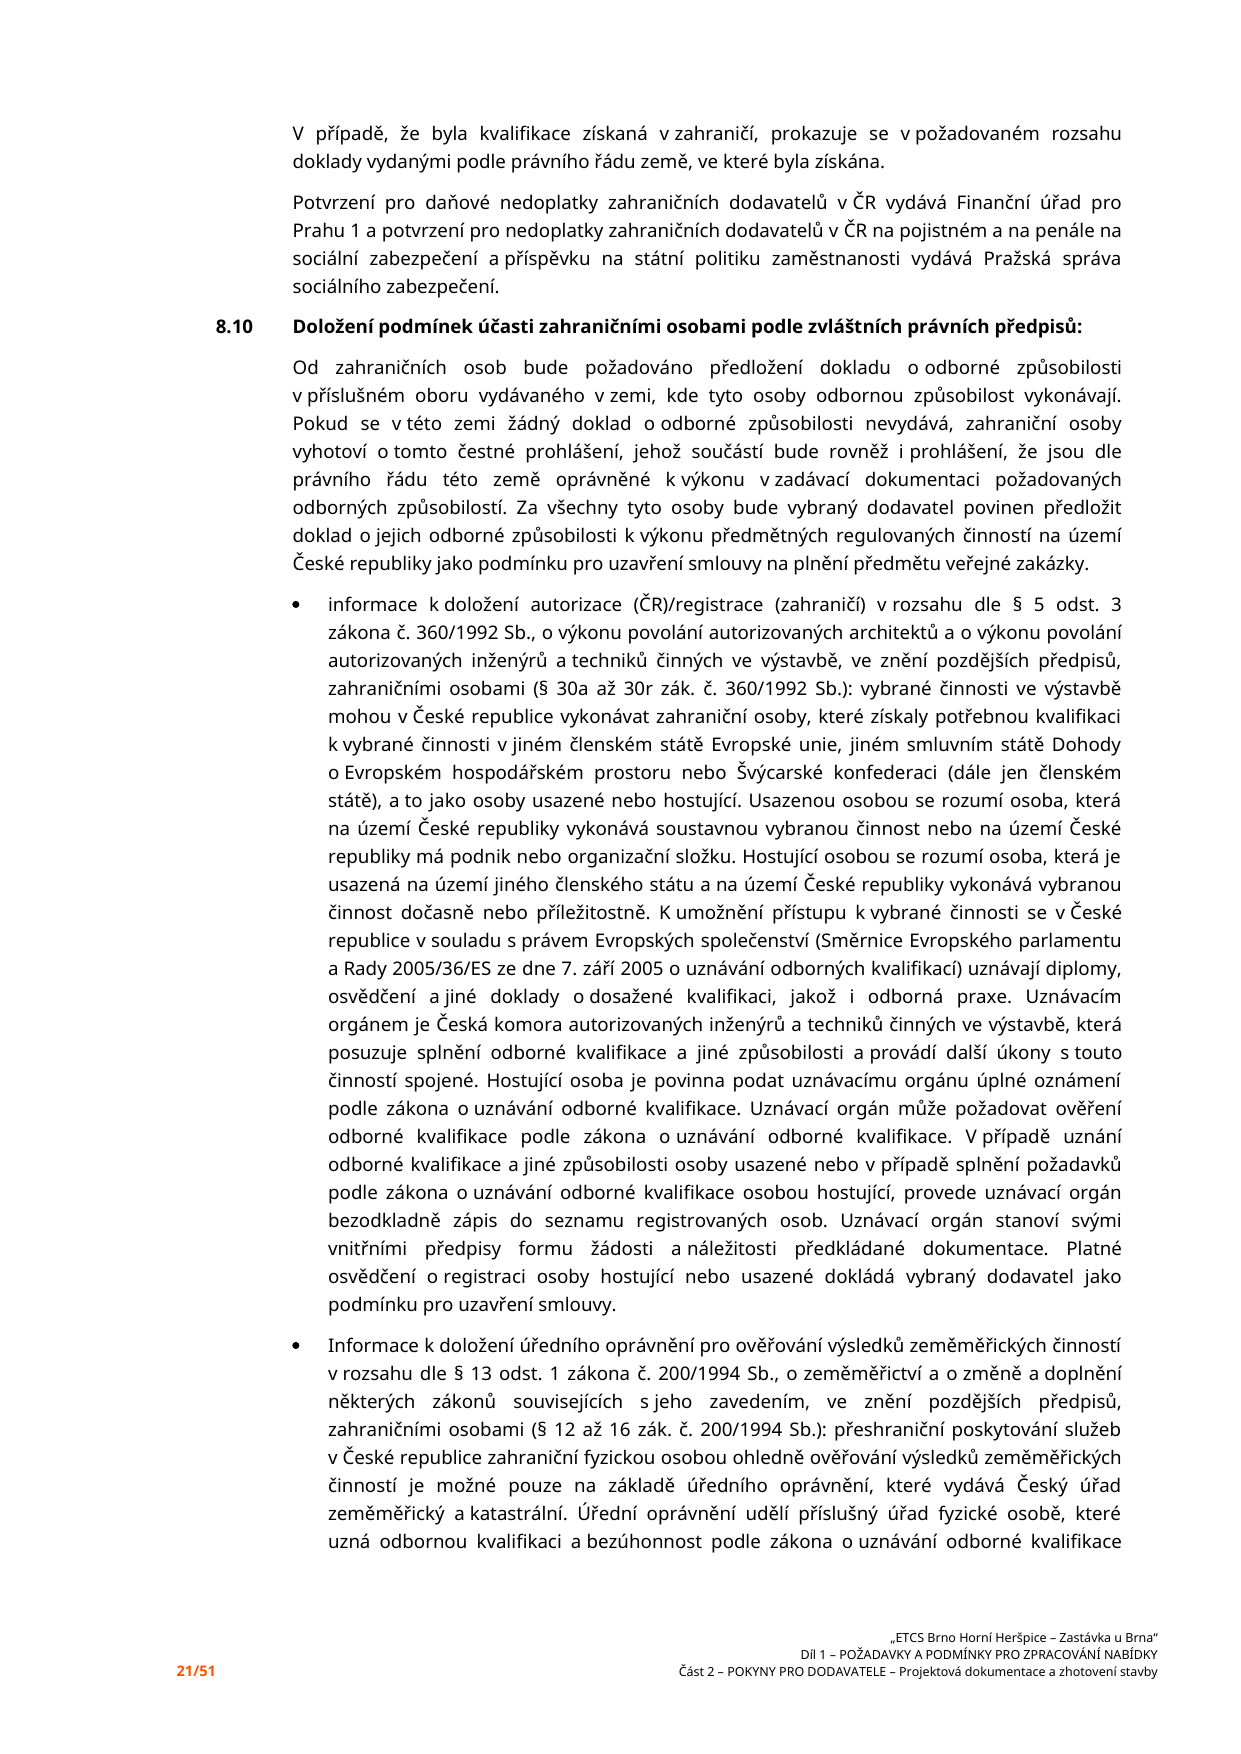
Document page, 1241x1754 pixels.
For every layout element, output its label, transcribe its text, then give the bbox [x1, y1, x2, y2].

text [292, 1332, 1122, 1554]
text V případě, že byla kvalifikace získaná v zahraničí, prokazuje se v požadovaném rozsahu doklady vydanými podle právního řádu země, ve které byla získána. [292, 121, 1122, 174]
text Doložení podmínek účasti zahraničními osobami podle zvláštních právních předpisů: [216, 314, 1122, 339]
text Od zahraničních osob bude požadováno předložení dokladu o odborné způsobilosti v příslušném oboru vydávaného v zemi, kde tyto osoby odbornou způsobilost vykonávají. Pokud se v této zemi žádný doklad o odborné způsobilosti nevydává, zahraniční osoby vyhotoví o tomto čestné prohlášení, jehož součástí bude rovněž i prohlášení, že jsou dle právního řádu této země oprávněné k výkonu v zadávací dokumentaci požadovaných odborných způsobilostí. Za všechny tyto osoby bude vybraný dodavatel povinen předložit doklad o jejich odborné způsobilosti k výkonu předmětných regulovaných činností na území České republiky jako podmínku pro uzavření smlouvy na plnění předmětu veřejné zakázky. [292, 354, 1122, 576]
text Potvrzení pro daňové nedoplatky zahraničních dodavatelů v ČR vydává Finanční úřad pro Prahu 1 a potvrzení pro nedoplatky zahraničních dodavatelů v ČR na pojistném a na penále na sociální zabezpečení a příspěvku na státní politiku zaměstnanosti vydává Pražská správa sociálního zabezpečení. [292, 189, 1122, 299]
text informace k doložení autorizace (ČR)/registrace (zahraničí) v rozsahu dle § 5 odst. 3 zákona č. 360/1992 Sb., o výkonu povolání autorizovaných architektů a o výkonu povolání autorizovaných inženýrů a techniků činných ve výstavbě, ve znění pozdějších předpisů, zahraničními osobami (§ 30a až 30r zák. č. 360/1992 Sb.): vybrané činnosti ve výstavbě mohou v České republice vykonávat zahraniční osoby, které získaly potřebnou kvalifikaci k vybrané činnosti v jiném členském státě Evropské unie, jiném smluvním státě Dohody o Evropském hospodářském prostoru nebo Švýcarské konfederaci (dále jen členském státě), a to jako osoby usazené nebo hostující. Usazenou osobou se rozumí osoba, která na území České republiky vykonává soustavnou vybranou činnost nebo na území České republiky má podnik nebo organizační složku. Hostující osobou se rozumí osoba, která je usazená na území jiného členského státu a na území České republiky vykonává vybranou činnost dočasně nebo příležitostně. K umožnění přístupu k vybrané činnosti se v České republice v souladu s právem Evropských společenství (Směrnice Evropského parlamentu a Rady 2005/36/ES ze dne 7. září 2005 o uznávání odborných kvalifikací) uznávají diplomy, osvědčení a jiné doklady o dosažené kvalifikaci, jakož i odborná praxe. Uznávacím orgánem je Česká komora autorizovaných inženýrů a techniků činných ve výstavbě, která posuzuje splnění odborné kvalifikace a jiné způsobilosti a provádí další úkony s touto činností spojené. Hostující osoba je povinna podat uznávacímu orgánu úplné oznámení podle zákona o uznávání odborné kvalifikace. Uznávací orgán může požadovat ověření odborné kvalifikace podle zákona o uznávání odborné kvalifikace. V případě uznání odborné kvalifikace a jiné způsobilosti osoby usazené nebo v případě splnění požadavků podle zákona o uznávání odborné kvalifikace osobou hostující, provede uznávací orgán bezodkladně zápis do seznamu registrovaných osob. Uznávací orgán stanoví svými vnitřními předpisy formu žádosti a náležitosti předkládané dokumentace. Platné osvědčení o registraci osoby hostující nebo usazené dokládá vybraný dodavatel jako podmínku pro uzavření smlouvy. [292, 591, 1122, 1317]
